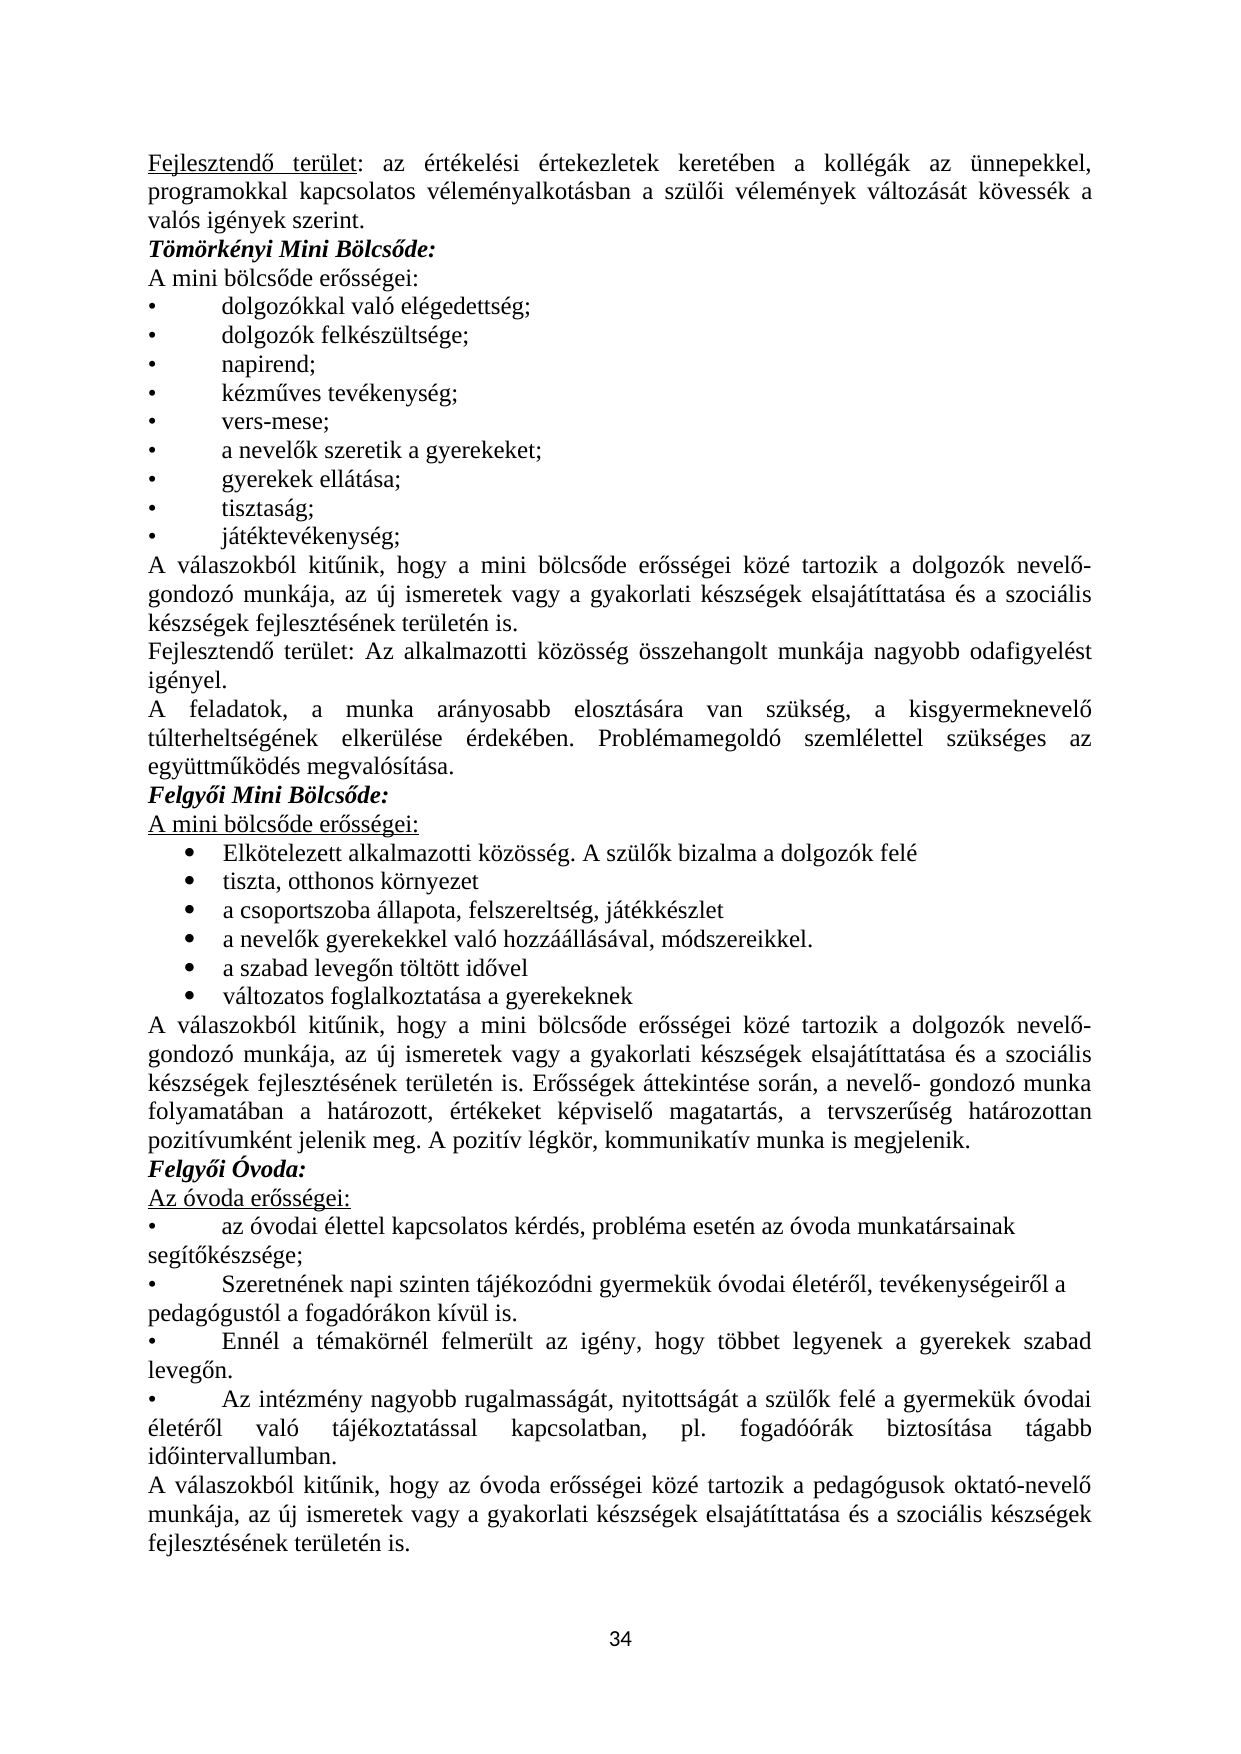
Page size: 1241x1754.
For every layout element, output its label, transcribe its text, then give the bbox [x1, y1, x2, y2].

text Fejlesztendő terület: Az alkalmazotti közösség összehangolt munkája nagyobb odafigyelést igényel. [148, 636, 1093, 694]
list a csoportszoba állapota, felszereltség, játékkészlet [185, 895, 1093, 924]
text Felgyői Óvoda: [148, 1154, 1093, 1183]
text A válaszokból kitűnik, hogy a mini bölcsőde erősségei közé tartozik a dolgozók nevelő-gondozó munkája, az új ismeretek vagy a gyakorlati készségek elsajátíttatása és a szociális készségek fejlesztésének területén is. [148, 550, 1093, 636]
text • dolgozókkal való elégedettség; [148, 291, 1093, 320]
text segítőkészsége; [148, 1240, 1093, 1269]
text A válaszokból kitűnik, hogy az óvoda erősségei közé tartozik a pedagógusok oktató-nevelő munkája, az új ismeretek vagy a gyakorlati készségek elsajátíttatása és a szociális készségek fejlesztésének területén is. [148, 1470, 1093, 1556]
text Felgyői Mini Bölcsőde: [148, 780, 1093, 809]
text pedagógustól a fogadórákon kívül is. [148, 1298, 1093, 1326]
text • játéktevékenység; [148, 521, 1093, 550]
list tiszta, otthonos környezet [185, 866, 1093, 895]
list változatos foglalkoztatása a gyerekeknek [185, 981, 1093, 1010]
text • napirend; [148, 349, 1093, 378]
text • a nevelők szeretik a gyerekeket; [148, 435, 1093, 464]
text • kézműves tevékenység; [148, 378, 1093, 406]
text • dolgozók felkészültsége; [148, 320, 1093, 349]
text • Az intézmény nagyobb rugalmasságát, nyitottságát a szülők felé a gyermekük óvodai életéről való tájékoztatással kapcsolatban, pl. fogadóórák biztosítása tágabb időintervallumban. [148, 1384, 1093, 1470]
list Elkötelezett alkalmazotti közösség. A szülők bizalma a dolgozók felé [185, 838, 1093, 866]
text • vers-mese; [148, 406, 1093, 435]
list a nevelők gyerekekkel való hozzáállásával, módszereikkel. [185, 924, 1093, 953]
text Az óvoda erősségei: [148, 1183, 1093, 1211]
text A válaszokból kitűnik, hogy a mini bölcsőde erősségei közé tartozik a dolgozók nevelő-gondozó munkája, az új ismeretek vagy a gyakorlati készségek elsajátíttatása és a szociális készségek fejlesztésének területén is. Erősségek áttekintése során, a nevelő- gondozó munka folyamatában a határozott, értékeket képviselő magatartás, a tervszerűség határozottan pozitívumként jelenik meg. A pozitív légkör, kommunikatív munka is megjelenik. [148, 1010, 1093, 1154]
text • tisztaság; [148, 493, 1093, 521]
text A feladatok, a munka arányosabb elosztására van szükség, a kisgyermeknevelő túlterheltségének elkerülése érdekében. Problémamegoldó szemlélettel szükséges az együttműködés megvalósítása. [148, 694, 1093, 780]
text • az óvodai élettel kapcsolatos kérdés, probléma esetén az óvoda munkatársainak [148, 1211, 1093, 1240]
text Fejlesztendő terület: az értékelési értekezletek keretében a kollégák az ünnepekkel, programokkal kapcsolatos véleményalkotásban a szülői vélemények változását kövessék a valós igények szerint. [148, 148, 1093, 234]
text Tömörkényi Mini Bölcsőde: [148, 234, 1093, 263]
text A mini bölcsőde erősségei: [148, 263, 1093, 291]
text A mini bölcsőde erősségei: [148, 809, 1093, 838]
text • gyerekek ellátása; [148, 464, 1093, 493]
text • Ennél a témakörnél felmerült az igény, hogy többet legyenek a gyerekek szabad levegőn. [148, 1326, 1093, 1384]
list a szabad levegőn töltött idővel [185, 953, 1093, 981]
text • Szeretnének napi szinten tájékozódni gyermekük óvodai életéről, tevékenységeiről a [148, 1269, 1093, 1298]
